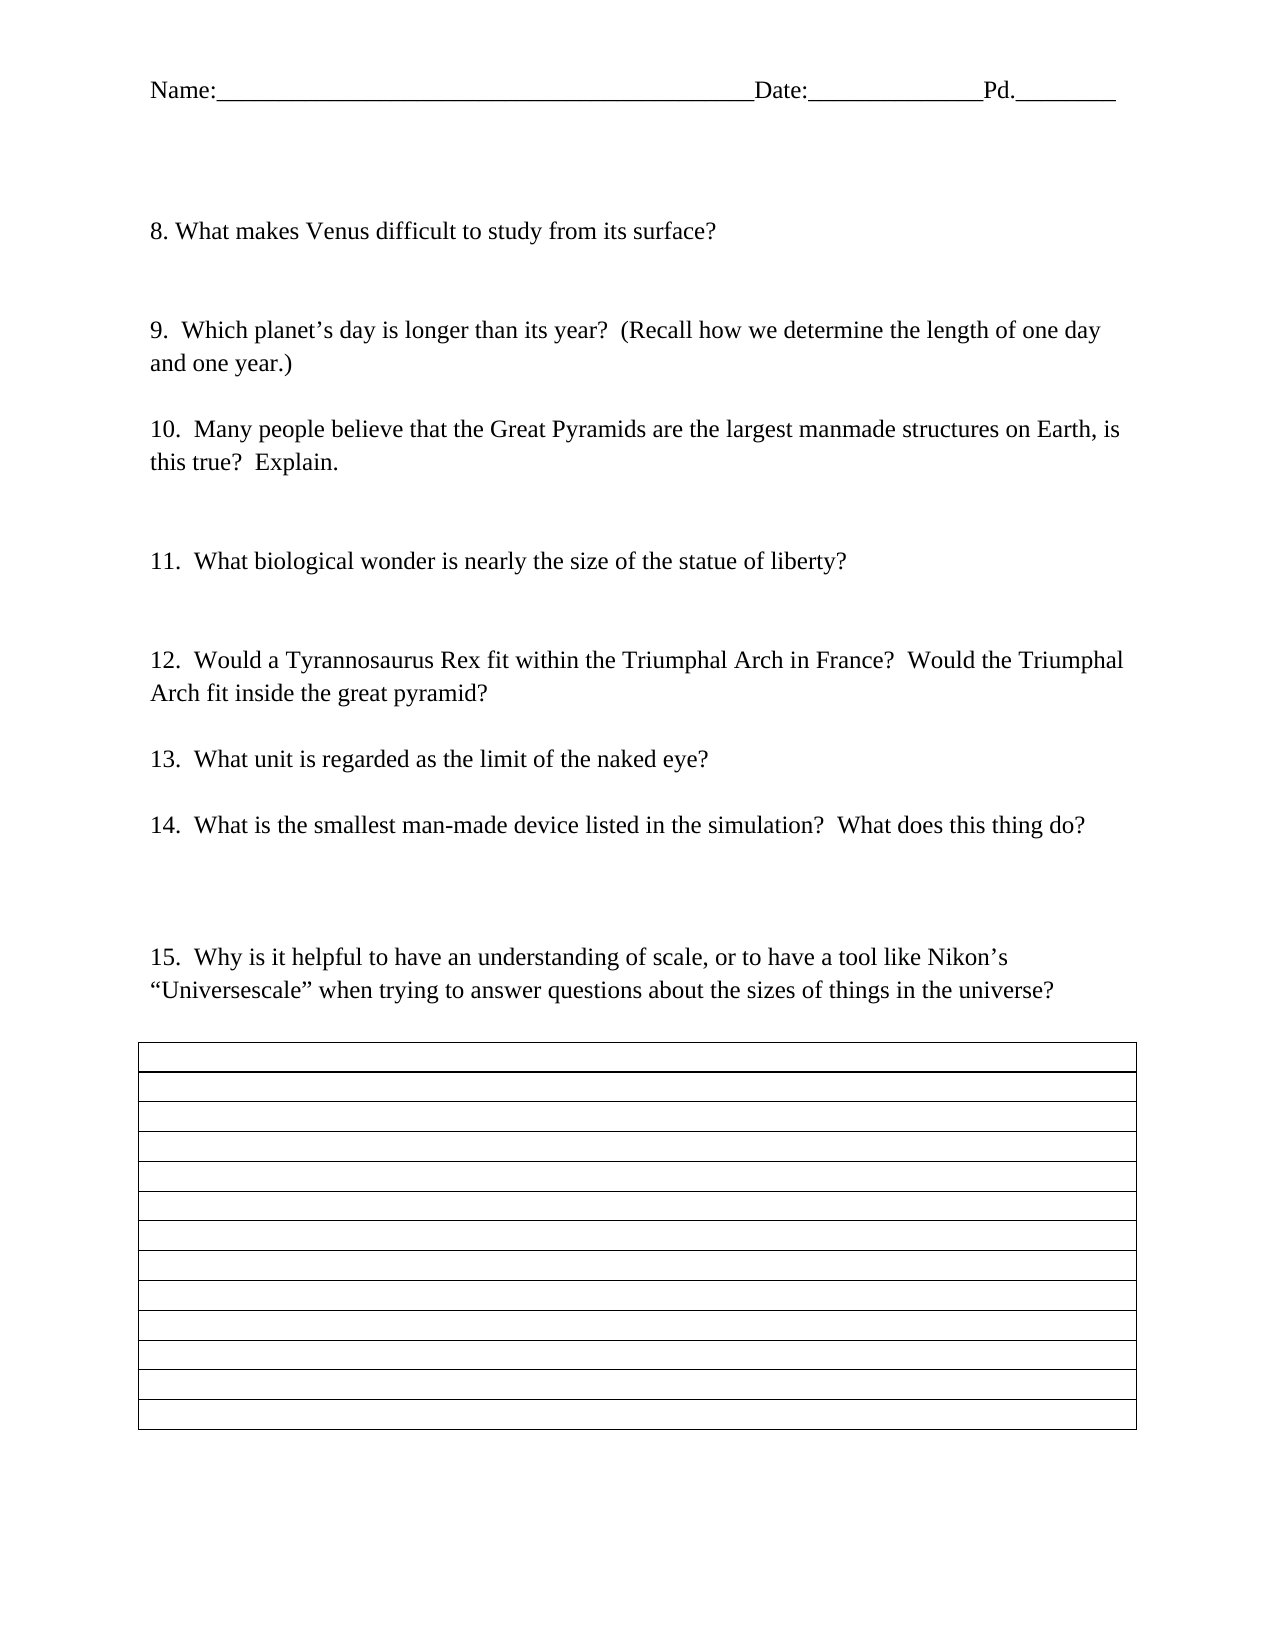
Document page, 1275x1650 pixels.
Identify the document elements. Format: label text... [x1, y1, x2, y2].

text 11. What biological wonder is nearly the size of the statue of liberty? [150, 546, 1125, 575]
table_cell [139, 1281, 1136, 1310]
table_cell [139, 1311, 1136, 1339]
text 14. What is the smallest man-made device listed in the simulation? What does this thing do? [150, 810, 1125, 839]
table_cell [139, 1251, 1136, 1280]
table_cell [139, 1102, 1136, 1131]
table_header [139, 1043, 1136, 1071]
table_cell [139, 1162, 1136, 1191]
table_cell [139, 1400, 1136, 1429]
text 9. Which planet’s day is longer than its year? (Recall how we determine the length of one day and one year.) [150, 315, 1125, 377]
text 8. What makes Venus difficult to study from its surface? [150, 216, 1125, 245]
table_cell [139, 1341, 1136, 1369]
table_cell [139, 1370, 1136, 1399]
table_cell [139, 1073, 1136, 1101]
table_cell [139, 1192, 1136, 1220]
text 10. Many people believe that the Great Pyramids are the largest manmade structures on Earth, is this true? Explain. [150, 414, 1125, 476]
text 13. What unit is regarded as the limit of the naked eye? [150, 744, 1125, 773]
text 12. Would a Tyrannosaurus Rex fit within the Triumphal Arch in France? Would the Triumphal Arch fit inside the great pyramid? [150, 645, 1125, 707]
table_cell [139, 1132, 1136, 1161]
table_cell [139, 1221, 1136, 1250]
text 15. Why is it helpful to have an understanding of scale, or to have a tool like Nikon’s “Universescale” when trying to answer questions about the sizes of things in the universe? [150, 942, 1125, 1004]
